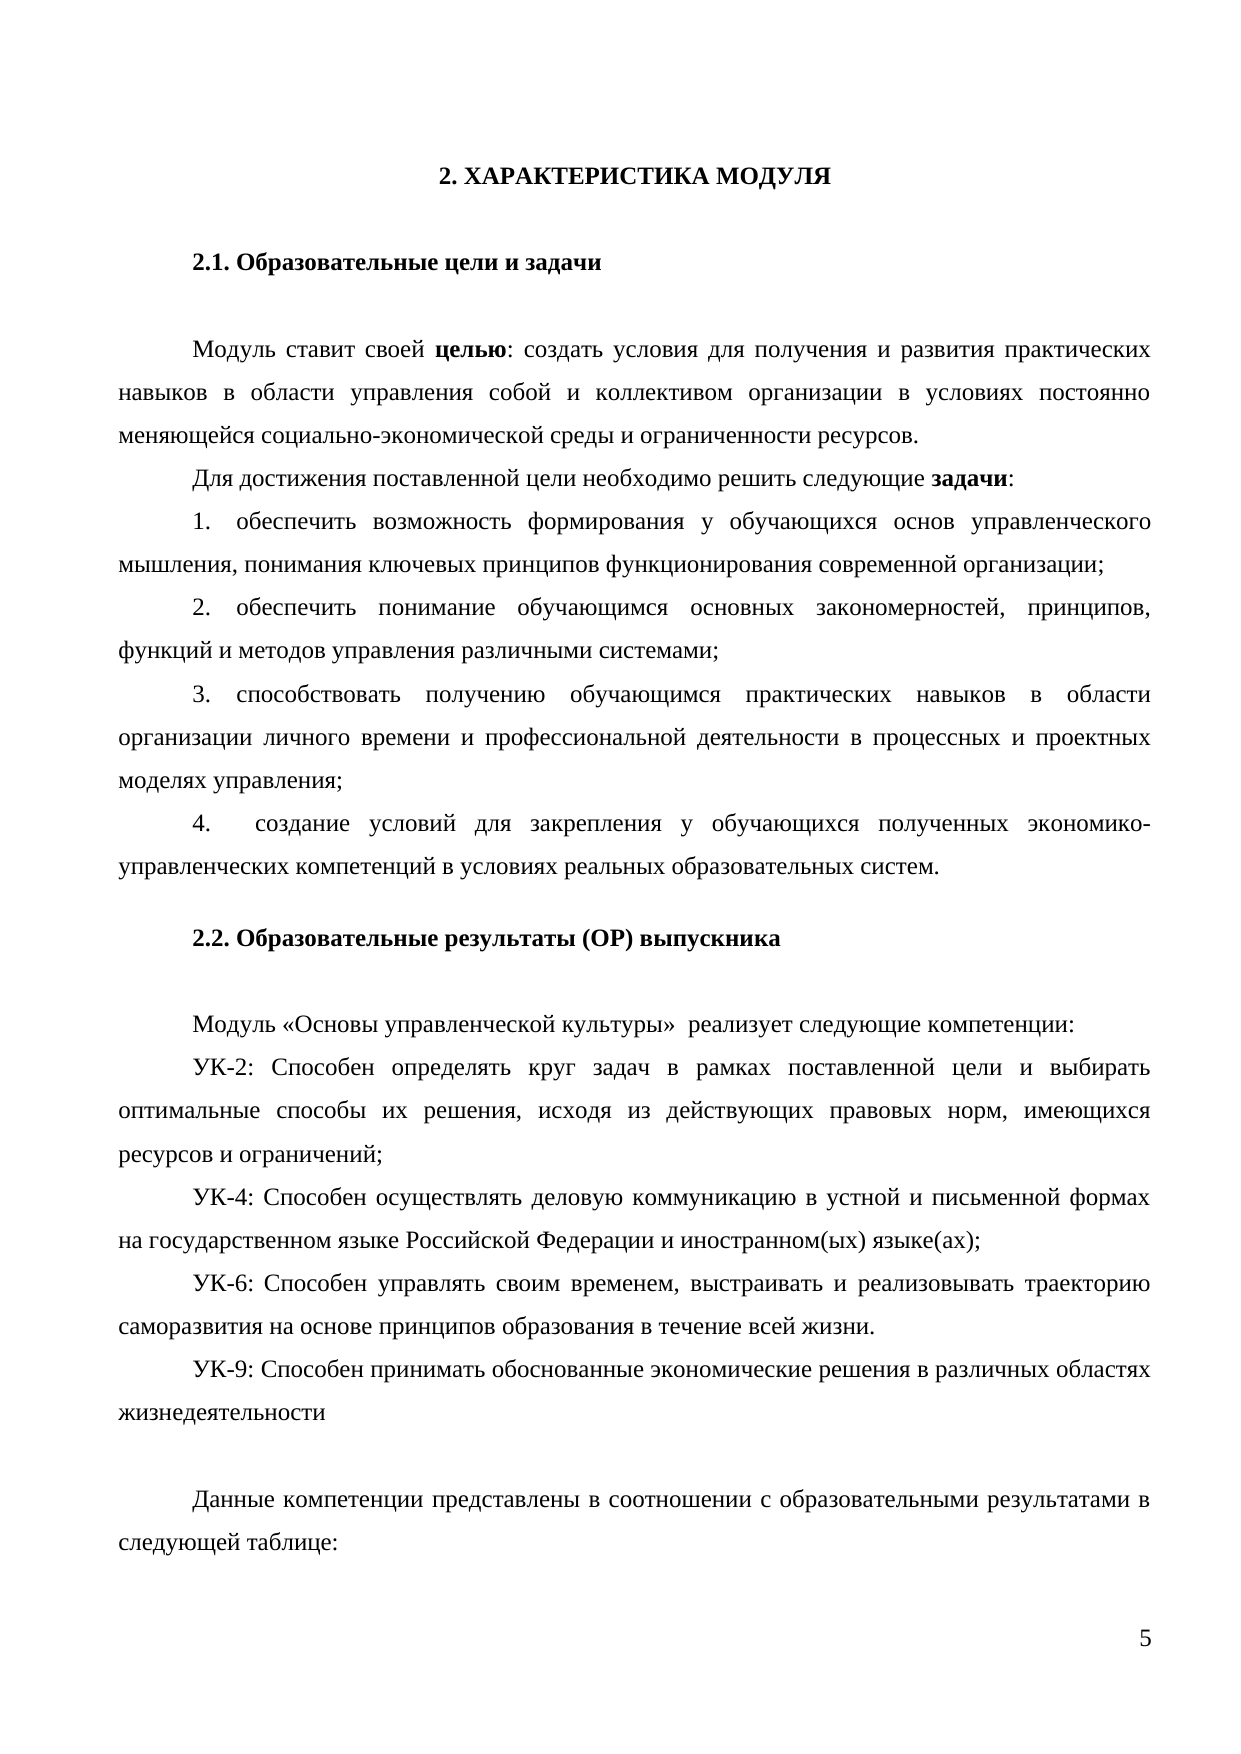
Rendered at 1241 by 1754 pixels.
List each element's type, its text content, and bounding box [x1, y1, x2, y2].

list создание условий для закрепления у обучающихся полученных экономико-управленческих компетенций в условиях реальных образовательных систем. [118, 808, 1152, 880]
text УК-2: Способен определять круг задач в рамках поставленной цели и выбирать оптимальные способы их решения, исходя из действующих правовых норм, имеющихся ресурсов и ограничений; [118, 1052, 1152, 1167]
list обеспечить возможность формирования у обучающихся основ управленческого мышления, понимания ключевых принципов функционирования современной организации; [118, 506, 1152, 578]
text Для достижения поставленной цели необходимо решить следующие задачи: [118, 463, 1152, 492]
text 2. ХАРАКТЕРИСТИКА МОДУЛЯ [118, 161, 1152, 190]
text Модуль «Основы управленческой культуры» реализует следующие компетенции: [118, 1009, 1152, 1038]
text УК-9: Способен принимать обоснованные экономические решения в различных областях жизнедеятельности [118, 1354, 1152, 1426]
text УК-6: Способен управлять своим временем, выстраивать и реализовывать траекторию саморазвития на основе принципов образования в течение всей жизни. [118, 1268, 1152, 1340]
text Данные компетенции представлены в соотношении с образовательными результатами в следующей таблице: [118, 1484, 1152, 1556]
text 2.1. Образовательные цели и задачи [118, 247, 1152, 276]
text Модуль ставит своей целью: создать условия для получения и развития практических навыков в области управления собой и коллективом организации в условиях постоянно меняющейся социально-экономической среды и ограниченности ресурсов. [118, 334, 1152, 449]
text УК-4: Способен осуществлять деловую коммуникацию в устной и письменной формах на государственном языке Российской Федерации и иностранном(ых) языке(ах); [118, 1182, 1152, 1254]
text 2.2. Образовательные результаты (ОР) выпускника [118, 923, 1152, 952]
list способствовать получению обучающимся практических навыков в области организации личного времени и профессиональной деятельности в процессных и проектных моделях управления; [118, 679, 1152, 794]
list обеспечить понимание обучающимся основных закономерностей, принципов, функций и методов управления различными системами; [118, 592, 1152, 664]
